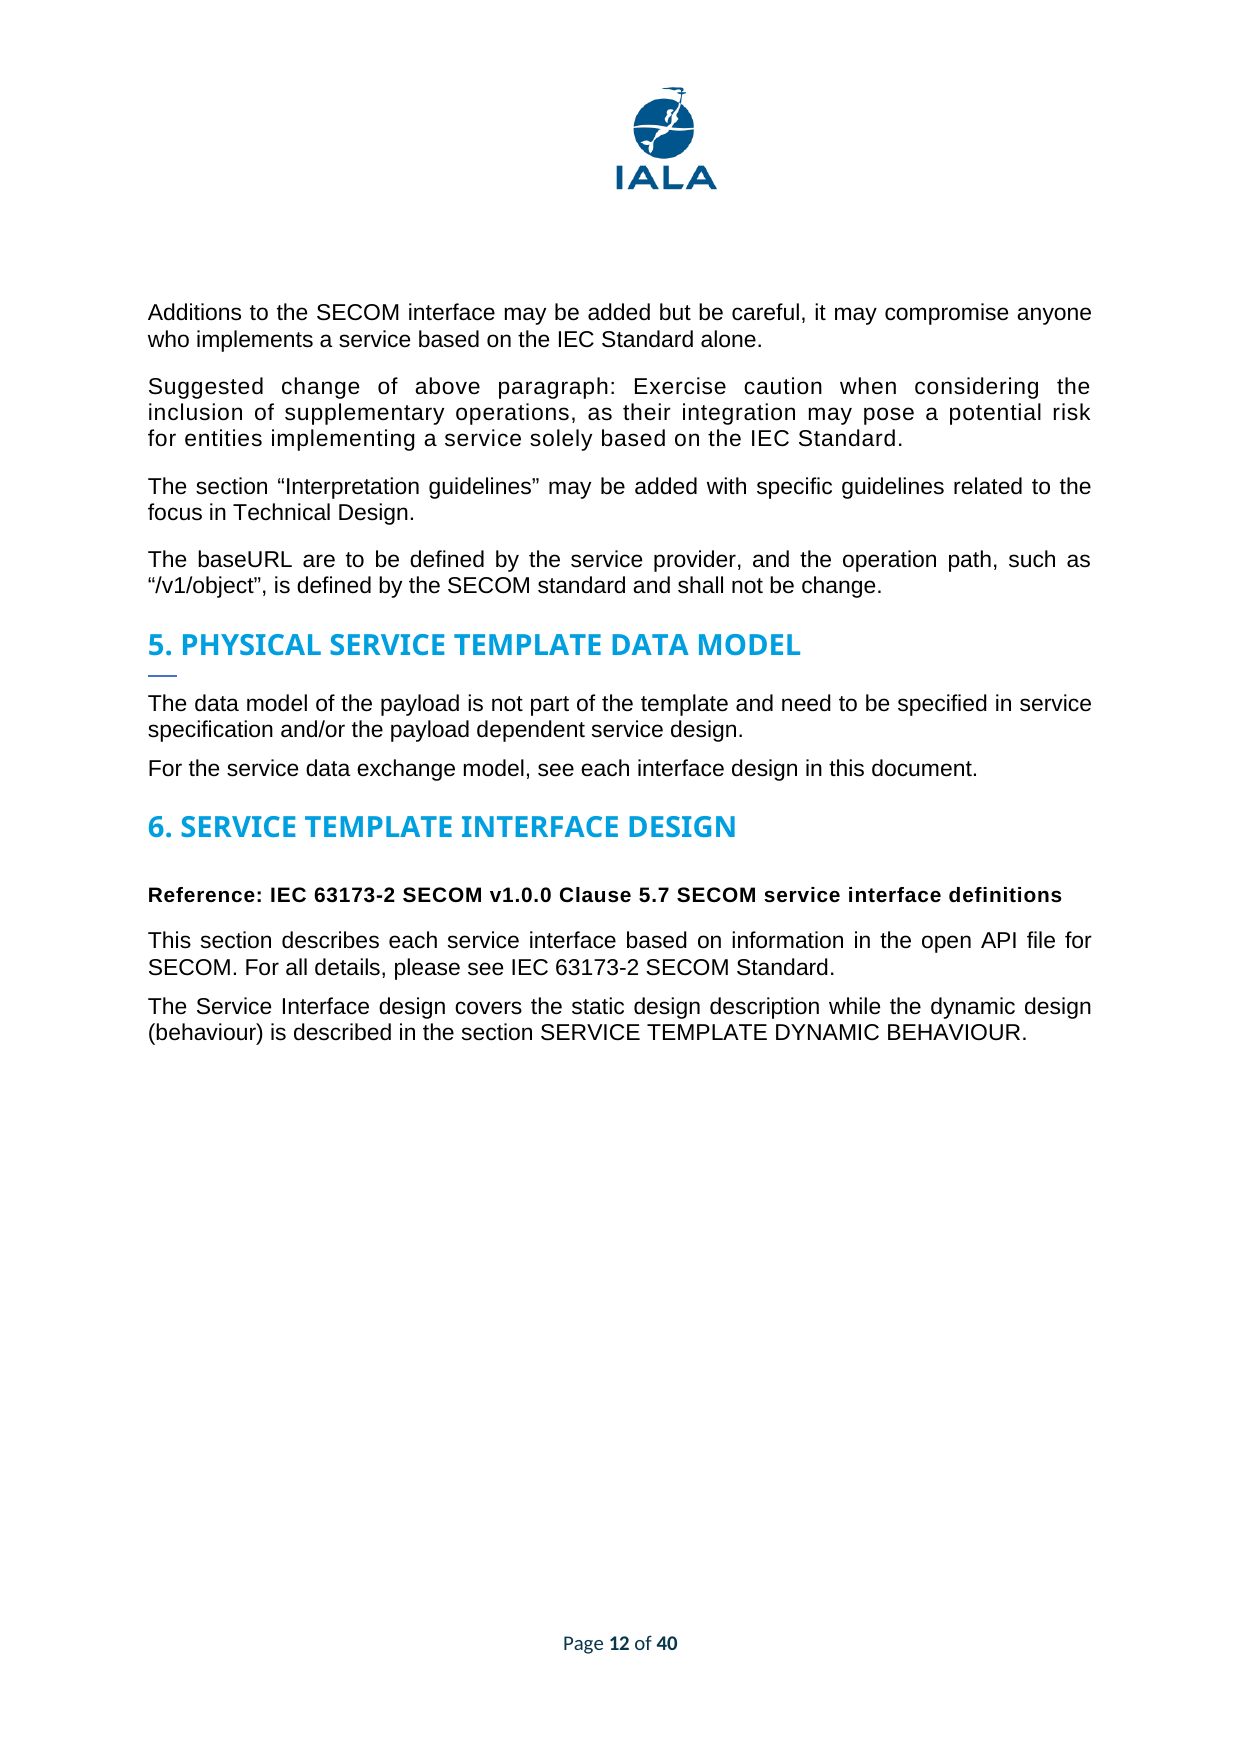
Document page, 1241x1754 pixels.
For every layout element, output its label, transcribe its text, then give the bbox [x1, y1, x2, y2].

text Suggested change of above paragraph: Exercise caution when considering the inclusion of supplementary operations, as their integration may pose a potential risk for entities implementing a service solely based on the IEC Standard. [148, 373, 1093, 452]
picture [593, 75, 734, 212]
text Additions to the SECOM interface may be added but be careful, it may compromise anyone who implements a service based on the IEC Standard alone. [148, 299, 1093, 352]
text For the service data exchange model, see each interface design in this document. [148, 755, 1093, 781]
text This section describes each service interface based on information in the open API file for SECOM. For all details, please see IEC 63173-2 SECOM Standard. [148, 927, 1093, 980]
text The section “Interpretation guidelines” may be added with specific guidelines related to the focus in Technical Design. [148, 473, 1093, 525]
text The Service Interface design covers the static design description while the dynamic design (behaviour) is described in the section SERVICE TEMPLATE DYNAMIC BEHAVIOUR. [148, 993, 1093, 1045]
subtitle SERVICE TEMPLATE INTERFACE DESIGN [148, 806, 1093, 846]
text The baseURL are to be defined by the service provider, and the operation path, such as “/v1/object”, is defined by the SECOM standard and shall not be change. [148, 546, 1093, 599]
text Reference: IEC 63173-2 SECOM v1.0.0 Clause 5.7 SECOM service interface definitions [148, 883, 1093, 907]
subtitle PHYSICAL SERVICE TEMPLATE DATA MODEL [148, 624, 1093, 663]
text The data model of the payload is not part of the template and need to be specified in service specification and/or the payload dependent service design. [148, 689, 1093, 742]
